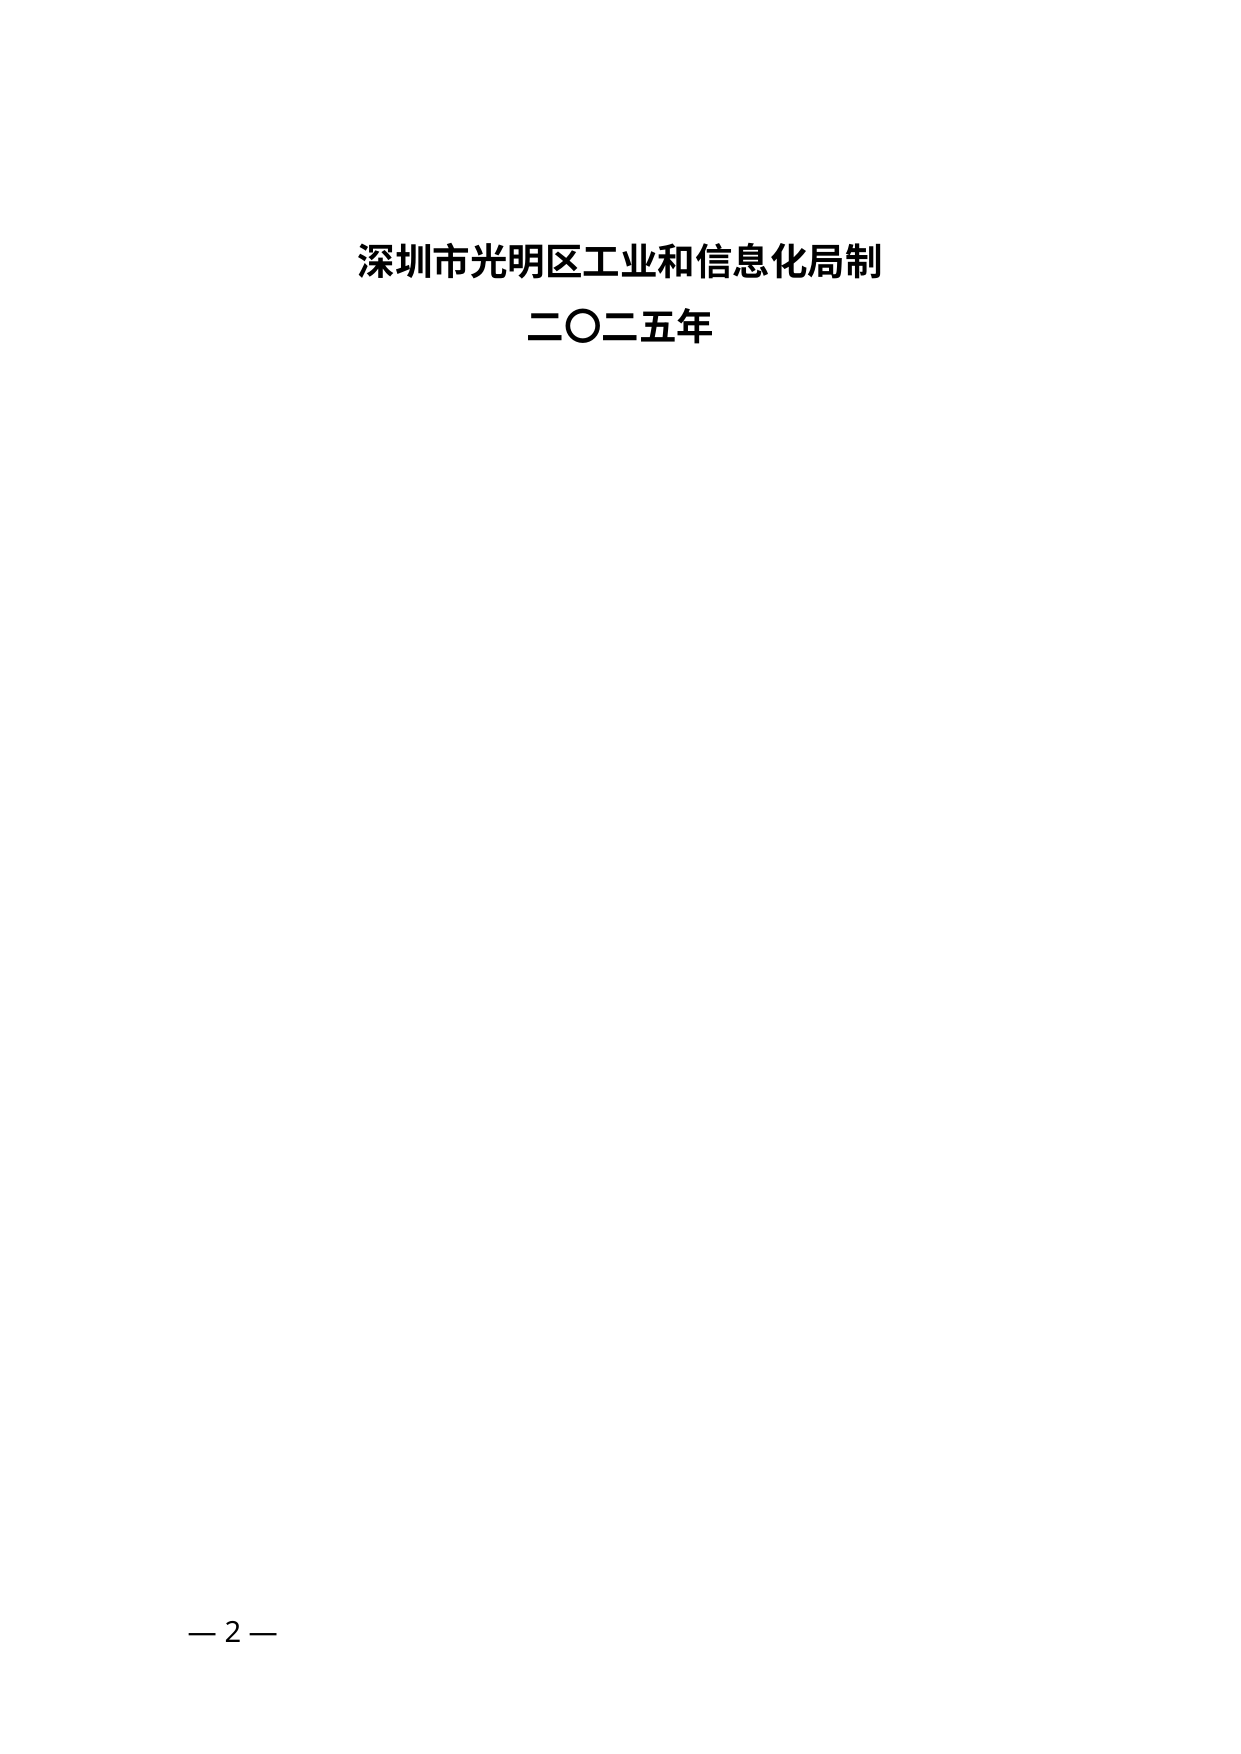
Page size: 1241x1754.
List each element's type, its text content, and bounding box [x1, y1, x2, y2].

text 深圳市光明区工业和信息化局制 [187, 227, 1053, 292]
text 二〇二五年填表声明与保证 [187, 292, 1053, 357]
